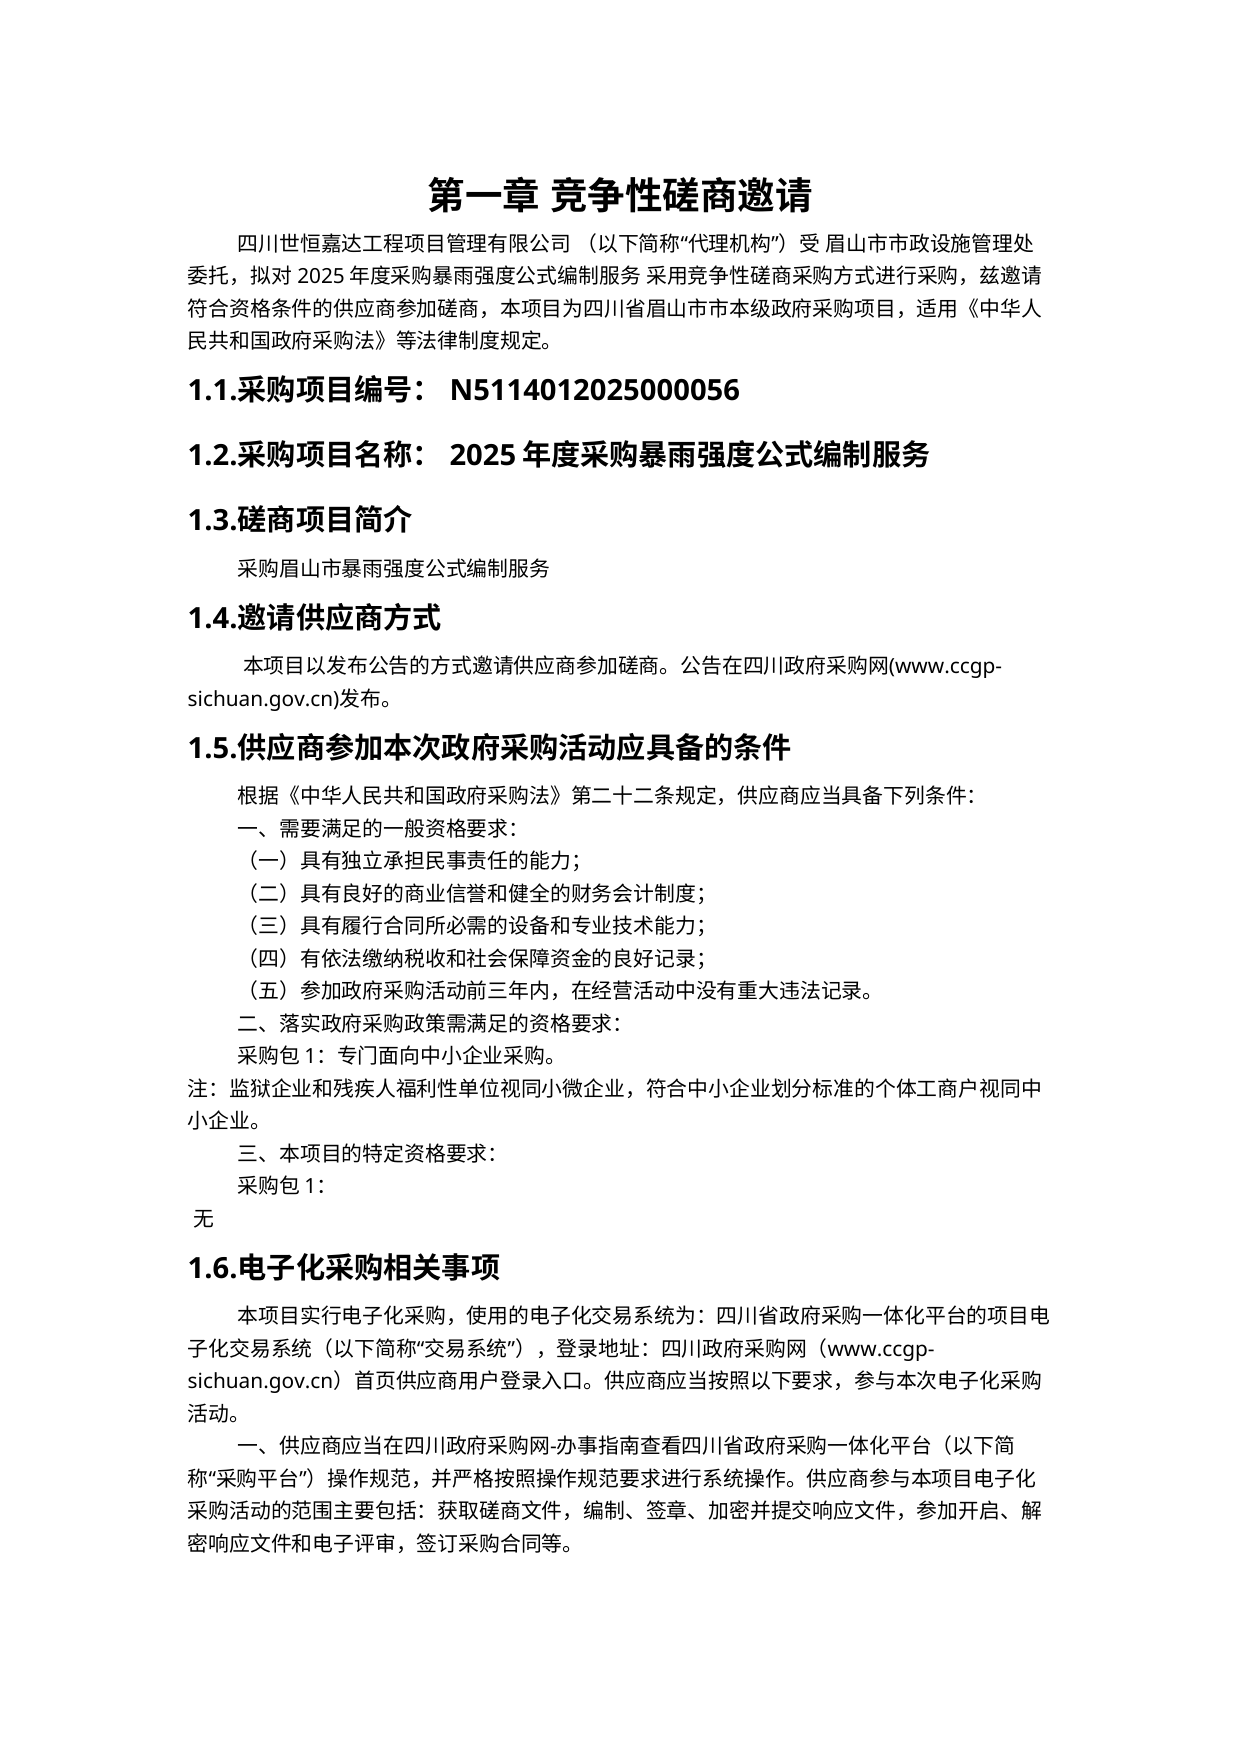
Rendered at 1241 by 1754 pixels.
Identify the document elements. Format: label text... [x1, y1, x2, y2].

text 1.6.电子化采购相关事项 [187, 1234, 1053, 1299]
text （三）具有履行合同所必需的设备和专业技术能力； [187, 909, 1053, 942]
text 根据《中华人民共和国政府采购法》第二十二条规定，供应商应当具备下列条件： [187, 779, 1053, 812]
text 1.4.邀请供应商方式 [187, 584, 1053, 649]
text 注：监狱企业和残疾人福利性单位视同小微企业，符合中小企业划分标准的个体工商户视同中小企业。 [187, 1072, 1053, 1137]
text 本项目实行电子化采购，使用的电子化交易系统为：四川省政府采购一体化平台的项目电子化交易系统（以下简称“交易系统”），登录地址：四川政府采购网（www.ccgp-sichuan.gov.cn）首页供应商用户登录入口。供应商应当按照以下要求，参与本次电子化采购活动。 [187, 1299, 1053, 1429]
text （二）具有良好的商业信誉和健全的财务会计制度； [187, 877, 1053, 909]
text 采购眉山市暴雨强度公式编制服务 [187, 552, 1053, 584]
text 一、供应商应当在四川政府采购网-办事指南查看四川省政府采购一体化平台（以下简称“采购平台”）操作规范，并严格按照操作规范要求进行系统操作。供应商参与本项目电子化采购活动的范围主要包括：获取磋商文件，编制、签章、加密并提交响应文件，参加开启、解密响应文件和电子评审，签订采购合同等。 [187, 1429, 1053, 1559]
text 一、需要满足的一般资格要求： [187, 812, 1053, 844]
text 无 [187, 1202, 1053, 1234]
text 三、本项目的特定资格要求： [187, 1137, 1053, 1169]
text 1.5.供应商参加本次政府采购活动应具备的条件 [187, 714, 1053, 779]
text 采购包1： [187, 1169, 1053, 1202]
text 四川世恒嘉达工程项目管理有限公司 （以下简称“代理机构”）受 眉山市市政设施管理处 委托，拟对 2025年度采购暴雨强度公式编制服务 采用竞争性磋商采购方式进行采购，兹邀请符合资格条件的供应商参加磋商，本项目为四川省眉山市市本级政府采购项目，适用《中华人民共和国政府采购法》等法律制度规定。 [187, 227, 1053, 357]
text 采购包1：专门面向中小企业采购。 [187, 1039, 1053, 1072]
text 第一章 竞争性磋商邀请 [187, 162, 1053, 227]
text 1.1.采购项目编号： N5114012025000056 [187, 357, 1053, 422]
text （一）具有独立承担民事责任的能力； [187, 844, 1053, 877]
text 1.2.采购项目名称： 2025年度采购暴雨强度公式编制服务 [187, 422, 1053, 487]
text （五）参加政府采购活动前三年内，在经营活动中没有重大违法记录。 [187, 974, 1053, 1007]
text 本项目以发布公告的方式邀请供应商参加磋商。公告在四川政府采购网(www.ccgp-sichuan.gov.cn)发布。 [187, 649, 1053, 714]
text （四）有依法缴纳税收和社会保障资金的良好记录； [187, 942, 1053, 974]
text 二、落实政府采购政策需满足的资格要求： [187, 1007, 1053, 1039]
text 1.3.磋商项目简介 [187, 487, 1053, 552]
